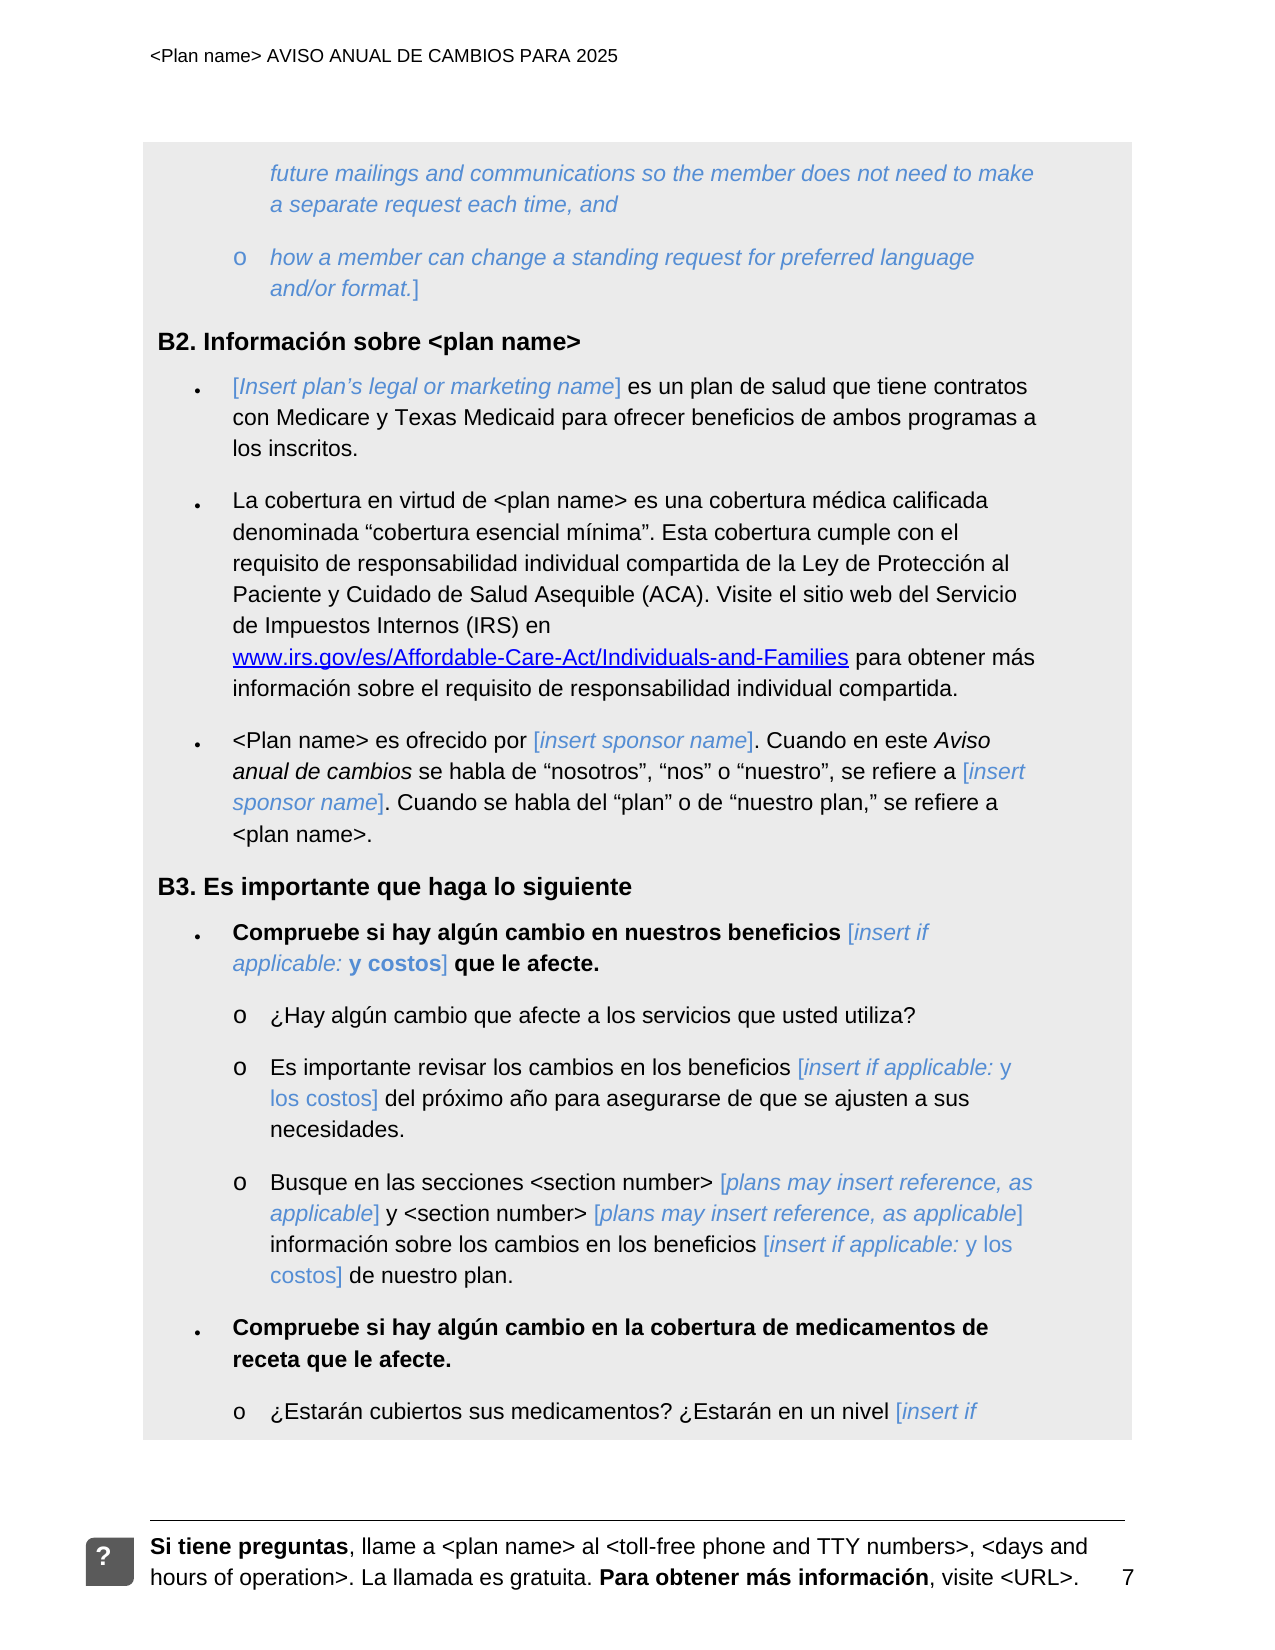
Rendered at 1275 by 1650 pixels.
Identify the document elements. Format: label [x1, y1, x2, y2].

table_header [143, 142, 1132, 1440]
